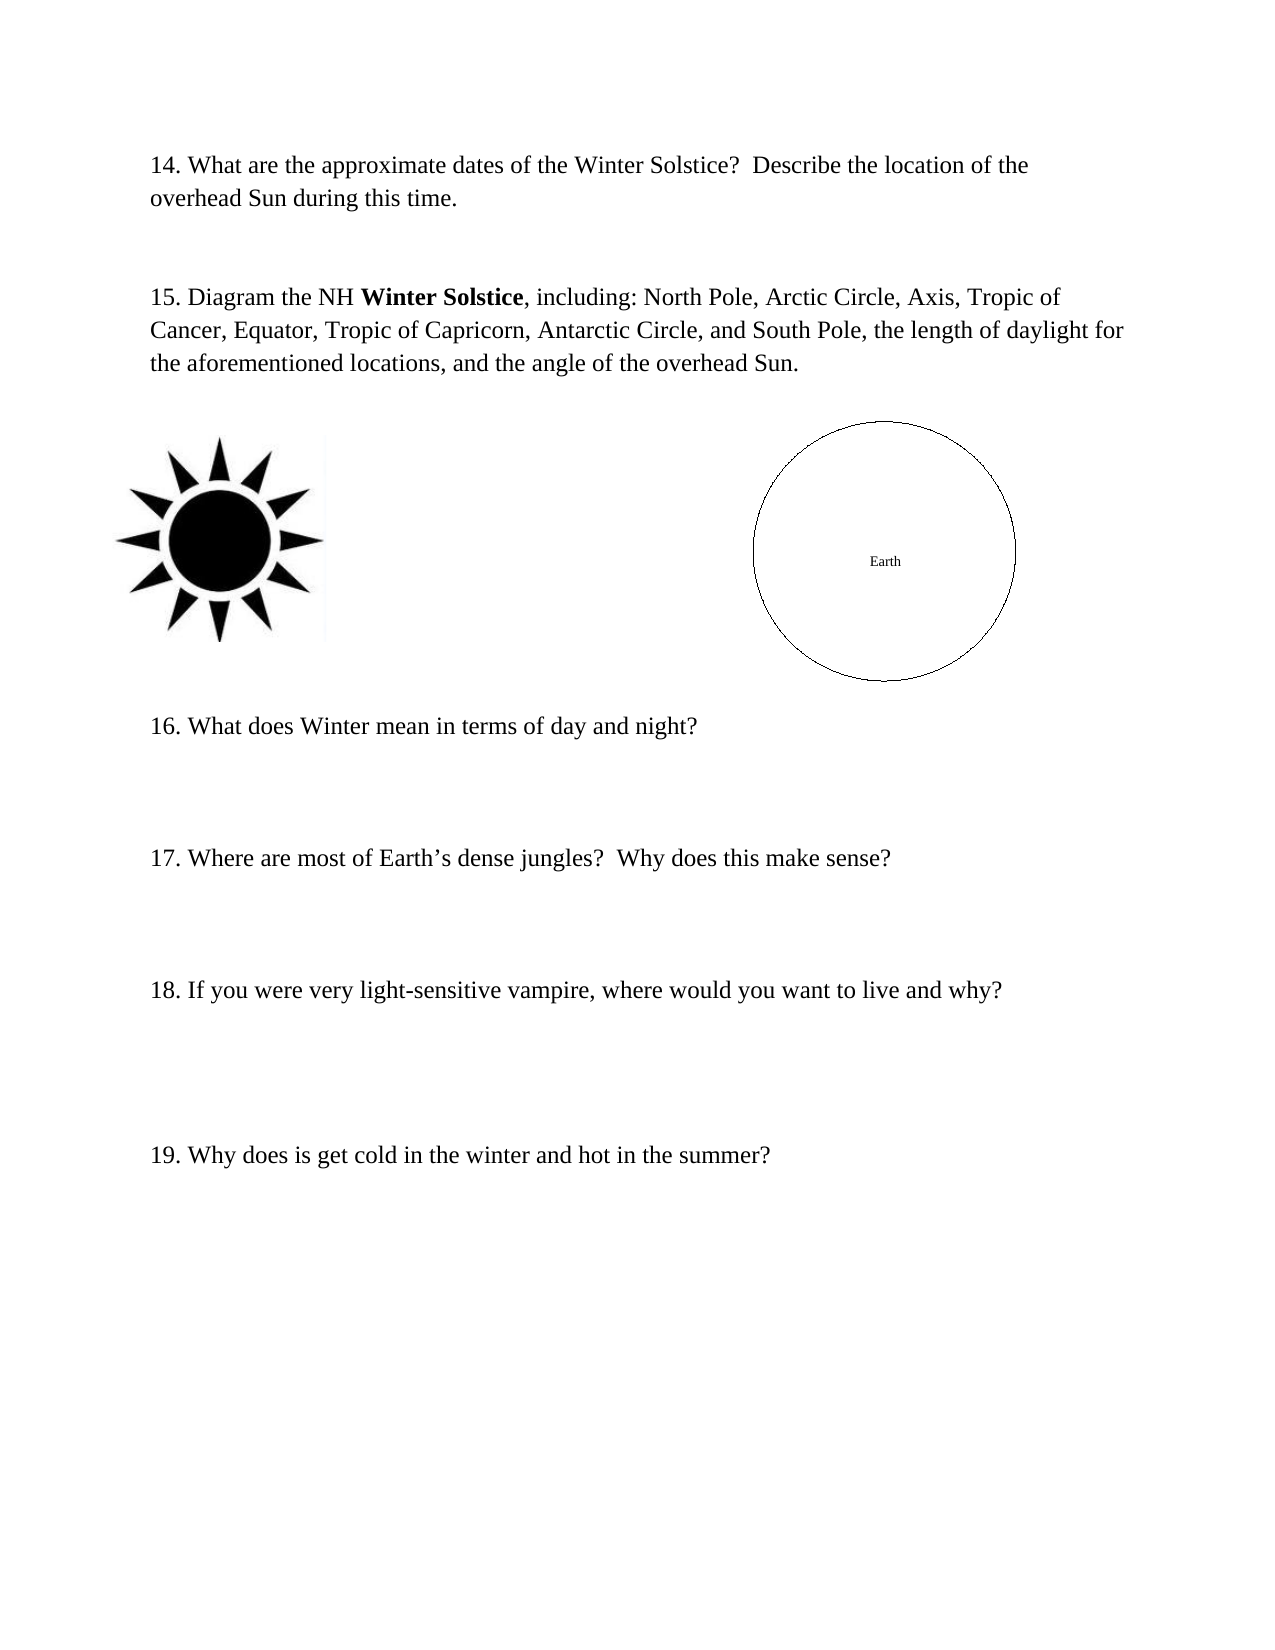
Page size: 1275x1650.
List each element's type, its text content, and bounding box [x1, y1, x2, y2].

text 17. Where are most of Earth’s dense jungles? Why does this make sense? [150, 843, 1125, 872]
text 15. Diagram the NH Winter Solstice, including: North Pole, Arctic Circle, Axis, Tropic of Cancer, Equator, Tropic of Capricorn, Antarctic Circle, and South Pole, the length of daylight for the aforementioned locations, and the angle of the overhead Sun. [150, 282, 1125, 377]
text 19. Why does is get cold in the winter and hot in the summer? [150, 1141, 1125, 1169]
text 18. If you were very light-sensitive vampire, where would you want to live and why? [150, 976, 1125, 1004]
text 16. What does Winter mean in terms of day and night? [150, 711, 1125, 740]
picture [112, 435, 327, 642]
text 14. What are the approximate dates of the Winter Solstice? Describe the location of the overhead Sun during this time. [150, 150, 1125, 212]
